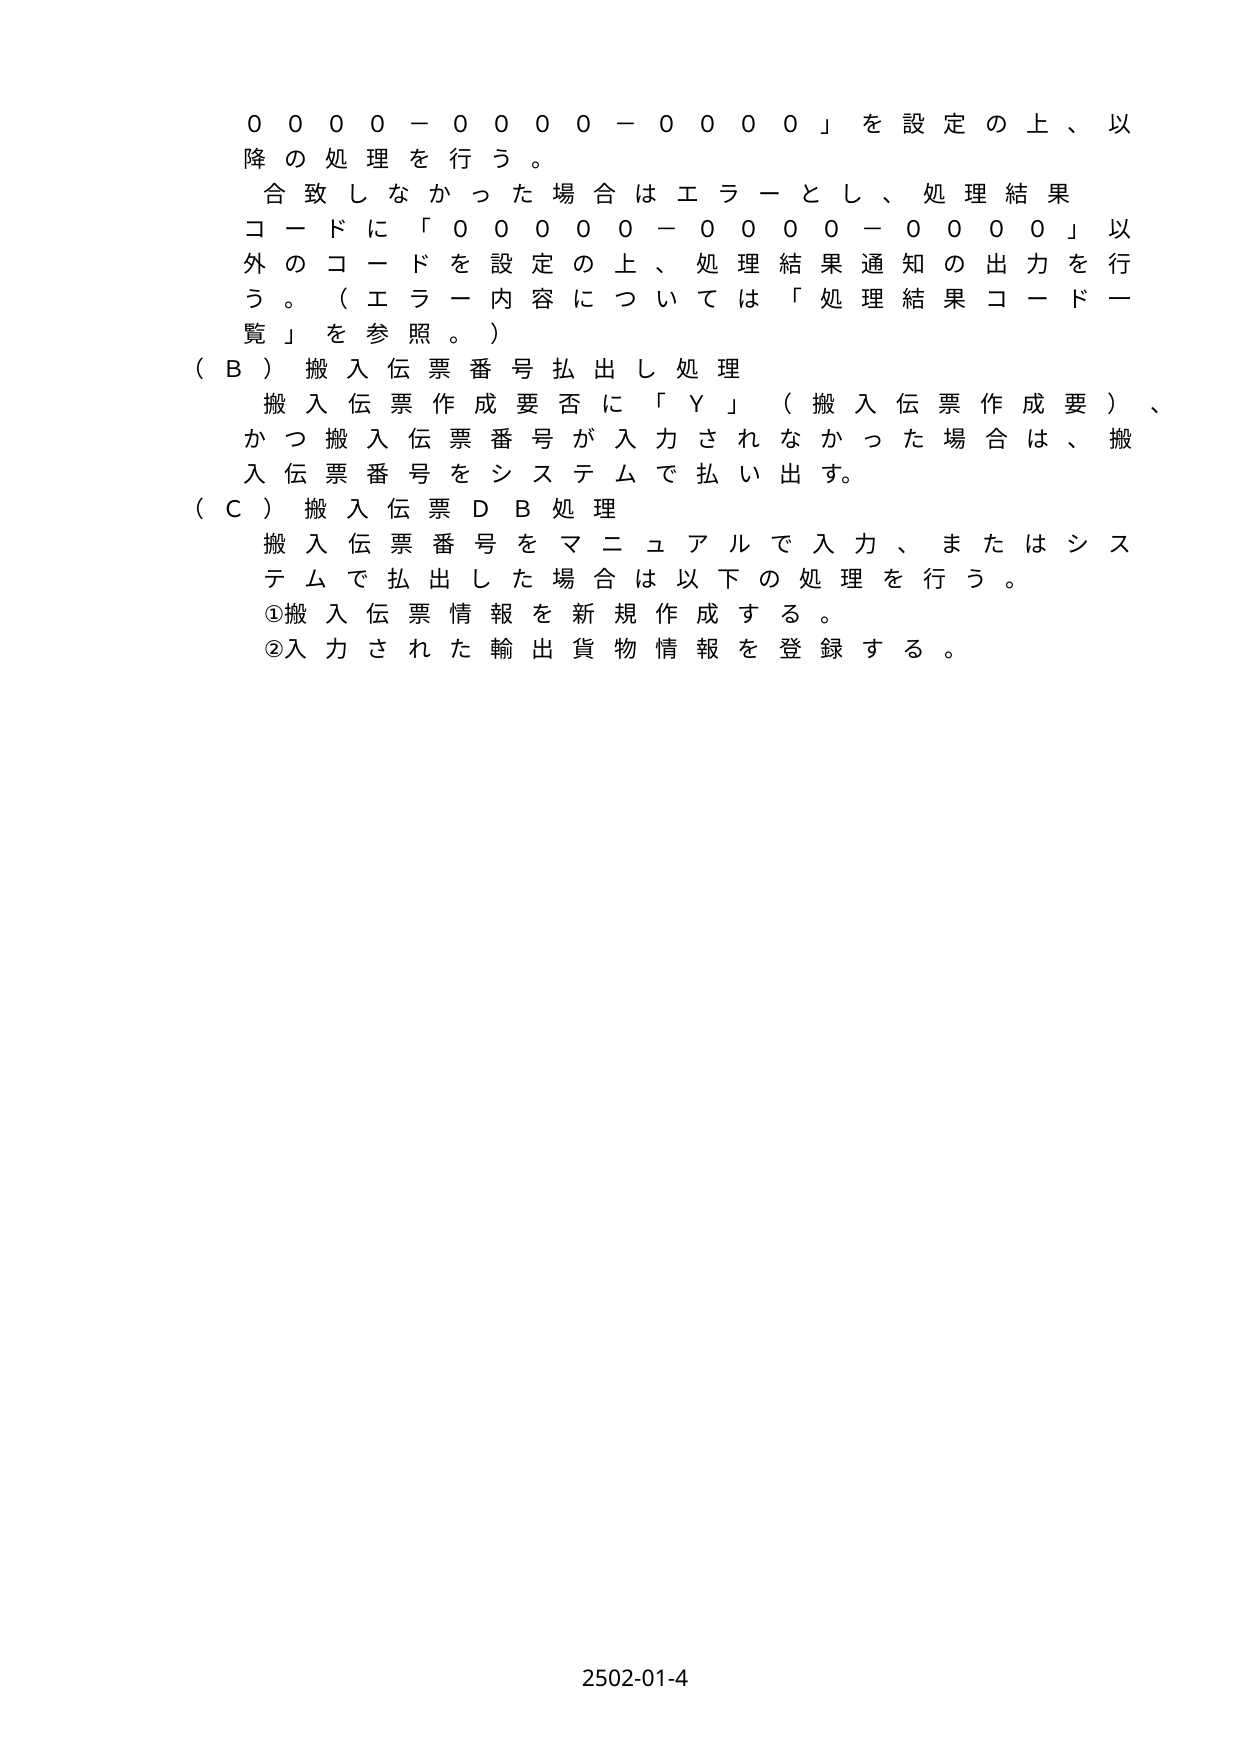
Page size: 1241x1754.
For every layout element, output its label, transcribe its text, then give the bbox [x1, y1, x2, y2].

text 搬入伝票作成要否に「Ｙ」（搬入伝票作成要）、かつ搬入伝票番号が入力されなかった場合は、搬入伝票番号をシステムで払い出す。 [222, 385, 1150, 490]
text 搬入伝票番号をマニュアルで入力、またはシステムで払出した場合は以下の処理を行う。 [244, 525, 1150, 595]
text ①搬入伝票情報を新規作成する。 [119, 595, 1150, 630]
text ②入力された輸出貨物情報を登録する。 [119, 630, 1150, 665]
text 合致しなかった場合はエラーとし、処理結果コードに「０００００－００００－００００」以外のコードを設定の上、処理結果通知の出力を行う。（エラー内容については「処理結果コード一覧」を参照。） [222, 175, 1150, 350]
text （Ｃ）搬入伝票ＤＢ処理 [119, 490, 1150, 525]
text （Ｂ）搬入伝票番号払出し処理 [119, 350, 1150, 385]
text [222, 105, 1150, 175]
